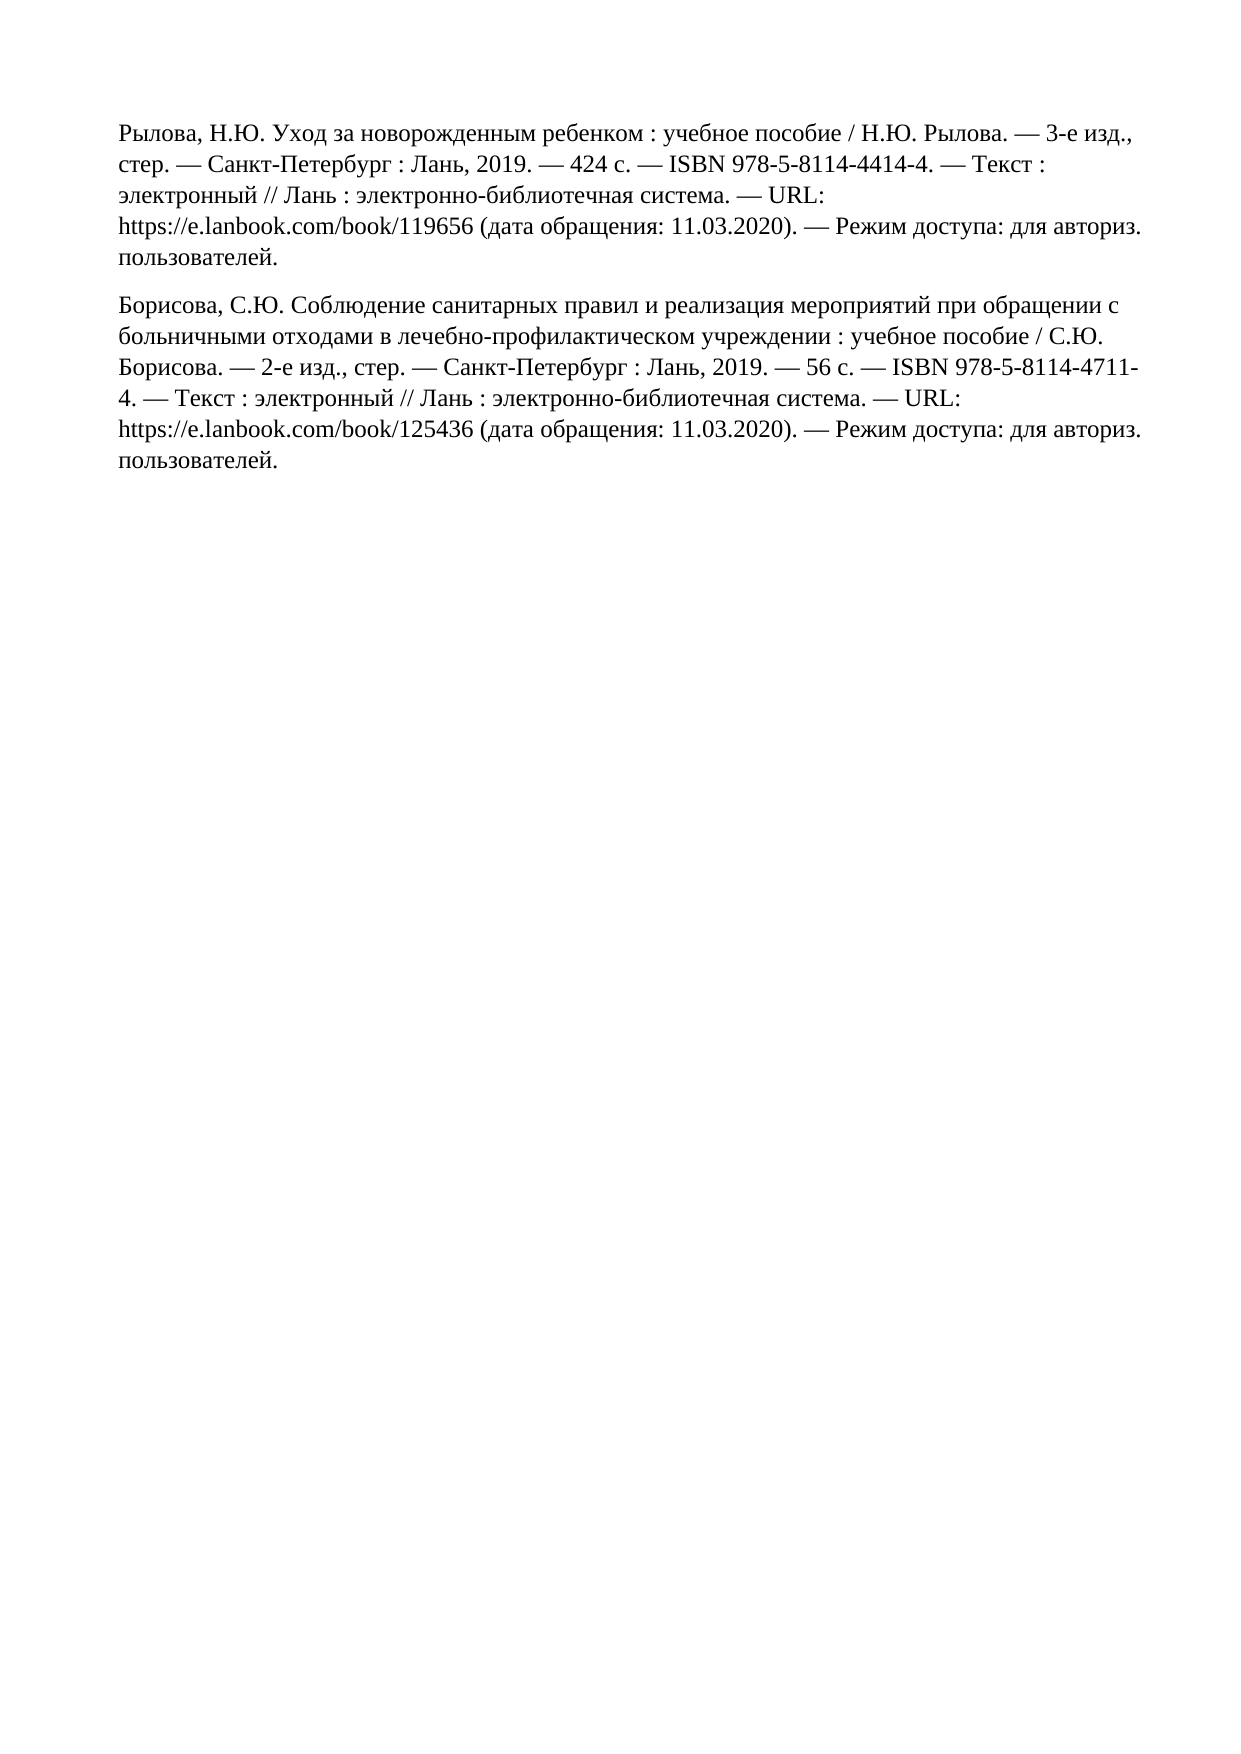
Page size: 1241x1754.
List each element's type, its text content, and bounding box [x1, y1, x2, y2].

text Рылова, Н.Ю. Уход за новорожденным ребенком : учебное пособие / Н.Ю. Рылова. — 3-е изд., стер. — Санкт-Петербург : Лань, 2019. — 424 с. — ISBN 978-5-8114-4414-4. — Текст : электронный // Лань : электронно-библиотечная система. — URL: https://e.lanbook.com/book/119656 (дата обращения: 11.03.2020). — Режим доступа: для авториз. пользователей. [118, 118, 1152, 271]
text Борисова, С.Ю. Соблюдение санитарных правил и реализация мероприятий при обращении с больничными отходами в лечебно-профилактическом учреждении : учебное пособие / С.Ю. Борисова. — 2-е изд., стер. — Санкт-Петербург : Лань, 2019. — 56 с. — ISBN 978-5-8114-4711-4. — Текст : электронный // Лань : электронно-библиотечная система. — URL: https://e.lanbook.com/book/125436 (дата обращения: 11.03.2020). — Режим доступа: для авториз. пользователей. [118, 290, 1152, 474]
